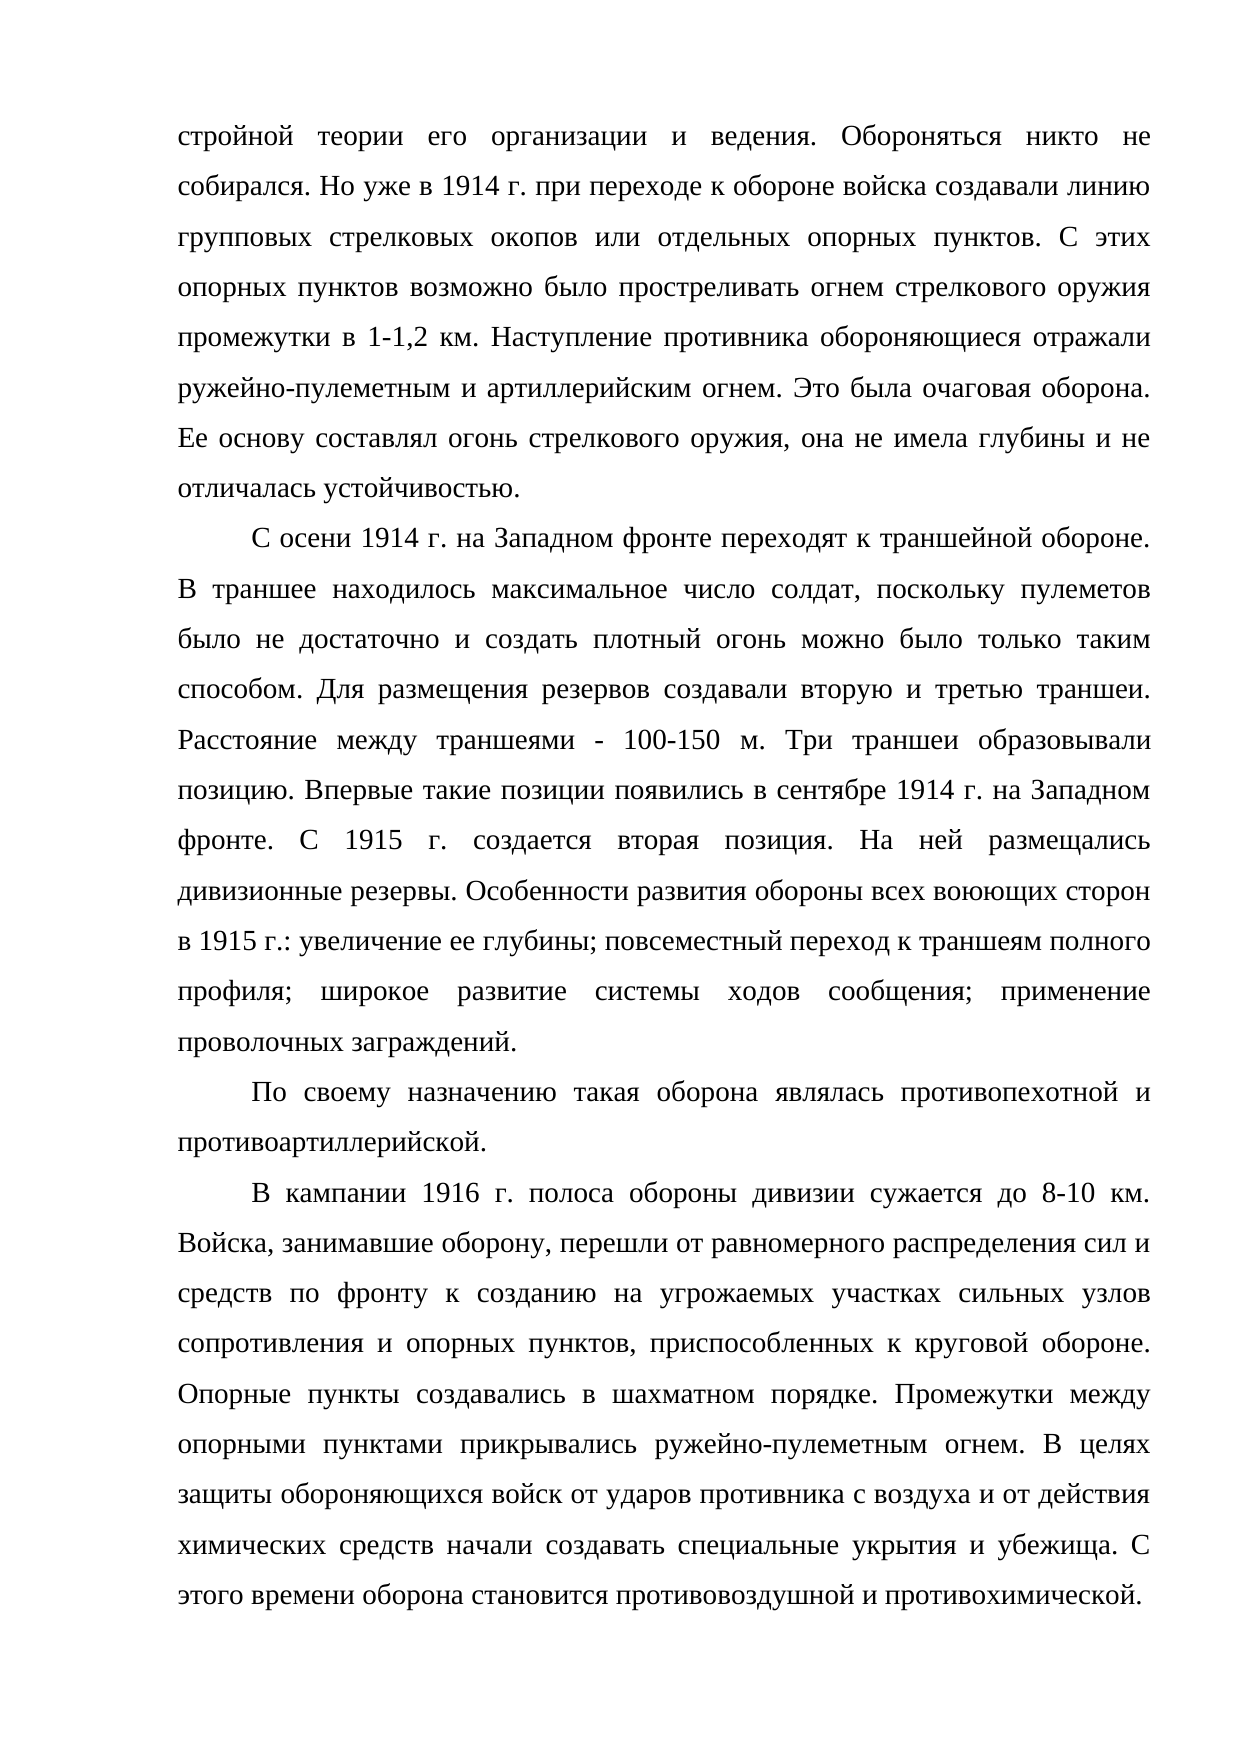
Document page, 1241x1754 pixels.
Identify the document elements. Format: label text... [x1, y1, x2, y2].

text В кампании 1916 г. полоса обороны дивизии сужается до 8-10 км. Войска, занимавшие оборону, перешли от равномерного распределения сил и средств по фронту к созданию на угрожаемых участках сильных узлов сопротивления и опорных пунктов, приспособленных к круговой обороне. Опорные пункты создавались в шахматном порядке. Промежутки между опорными пунктами прикрывались ружейно-пулеметным огнем. В целях защиты обороняющихся войск от ударов противника с воздуха и от действия химических средств начали создавать специальные укрытия и убежища. С этого времени оборона становится противовоздушной и противохимической. [177, 1175, 1152, 1611]
text С осени 1914 г. на Западном фронте переходят к траншейной обороне. В траншее находилось максимальное число солдат, поскольку пулеметов было не достаточно и создать плотный огонь можно было только таким способом. Для размещения резервов создавали вторую и третью траншеи. Расстояние между траншеями - 100-150 м. Три траншеи образовывали позицию. Впервые такие позиции появились в сентябре 1914 г. на Западном фронте. С 1915 г. создается вторая позиция. На ней размещались дивизионные резервы. Особенности развития обороны всех воюющих сторон в 1915 г.: увеличение ее глубины; повсеместный переход к траншеям полного профиля; широкое развитие системы ходов сообщения; применение проволочных заграждений. [177, 521, 1152, 1057]
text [177, 118, 1152, 504]
text По своему назначению такая оборона являлась противопехотной и противоартиллерийской. [177, 1074, 1152, 1158]
